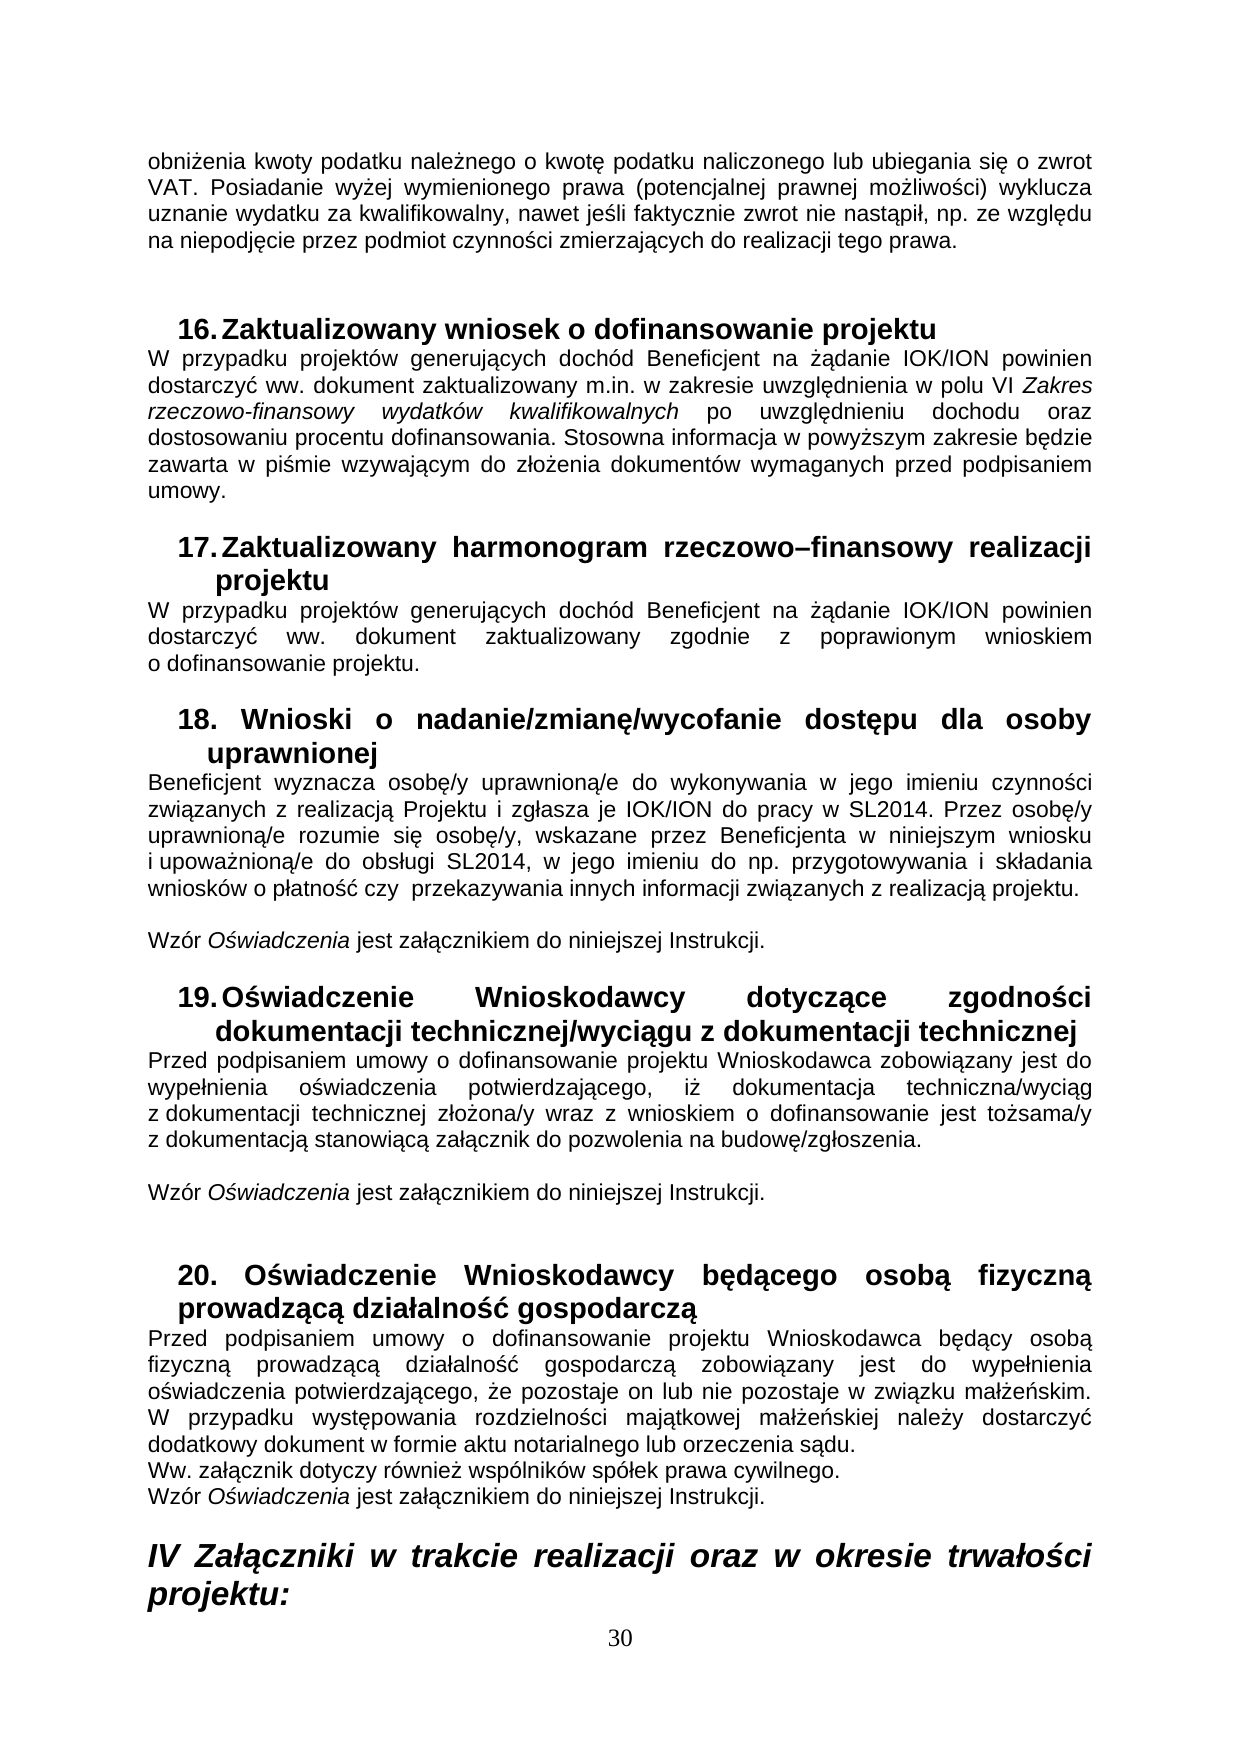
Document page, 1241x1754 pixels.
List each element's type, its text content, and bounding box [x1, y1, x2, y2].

list Zaktualizowany harmonogram rzeczowo–finansowy realizacji projektu [177, 530, 1093, 597]
text 18. Wnioski o nadanie/zmianę/wycofanie dostępu dla osoby uprawnionej [177, 702, 1093, 769]
text Wzór Oświadczenia jest załącznikiem do niniejszej Instrukcji. [148, 927, 1093, 954]
list Oświadczenie Wnioskodawcy dotyczące zgodności dokumentacji technicznej/wyciągu z dokumentacji technicznej [177, 980, 1093, 1047]
text Beneficjent wyznacza osobę/y uprawnioną/e do wykonywania w jego imieniu czynności związanych z realizacją Projektu i zgłasza je IOK/ION do pracy w SL2014. Przez osobę/y uprawnioną/e rozumie się osobę/y, wskazane przez Beneficjenta w niniejszym wniosku i upoważnioną/e do obsługi SL2014, w jego imieniu do np. przygotowywania i składania wniosków o płatność czy przekazywania innych informacji związanych z realizacją projektu. [148, 769, 1093, 901]
text W przypadku projektów generujących dochód Beneficjent na żądanie IOK/ION powinien dostarczyć ww. dokument zaktualizowany zgodnie z poprawionym wnioskiem o dofinansowanie projektu. [148, 597, 1093, 676]
text Przed podpisaniem umowy o dofinansowanie projektu Wnioskodawca będący osobą fizyczną prowadzącą działalność gospodarczą zobowiązany jest do wypełnienia oświadczenia potwierdzającego, że pozostaje on lub nie pozostaje w związku małżeńskim. W przypadku występowania rozdzielności majątkowej małżeńskiej należy dostarczyć dodatkowy dokument w formie aktu notarialnego lub orzeczenia sądu. [148, 1325, 1093, 1457]
text 20. Oświadczenie Wnioskodawcy będącego osobą fizyczną prowadzącą działalność gospodarczą [177, 1258, 1093, 1325]
text Wzór Oświadczenia jest załącznikiem do niniejszej Instrukcji. [148, 1483, 1093, 1509]
text W przypadku projektów generujących dochód Beneficjent na żądanie IOK/ION powinien dostarczyć ww. dokument zaktualizowany m.in. w zakresie uwzględnienia w polu VI Zakres rzeczowo-finansowy wydatków kwalifikowalnych po uwzględnieniu dochodu oraz dostosowaniu procentu dofinansowania. Stosowna informacja w powyższym zakresie będzie zawarta w piśmie wzywającym do złożenia dokumentów wymaganych przed podpisaniem umowy. [148, 345, 1093, 503]
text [148, 148, 1093, 253]
text Przed podpisaniem umowy o dofinansowanie projektu Wnioskodawca zobowiązany jest do wypełnienia oświadczenia potwierdzającego, iż dokumentacja techniczna/wyciąg z dokumentacji technicznej złożona/y wraz z wnioskiem o dofinansowanie jest tożsama/y z dokumentacją stanowiącą załącznik do pozwolenia na budowę/zgłoszenia. [148, 1047, 1093, 1153]
list Zaktualizowany wniosek o dofinansowanie projektu [177, 312, 1093, 345]
text Wzór Oświadczenia jest załącznikiem do niniejszej Instrukcji. [148, 1179, 1093, 1205]
text IV Załączniki w trakcie realizacji oraz w okresie trwałości projektu: [148, 1536, 1093, 1613]
text Ww. załącznik dotyczy również wspólników spółek prawa cywilnego. [148, 1457, 1093, 1483]
